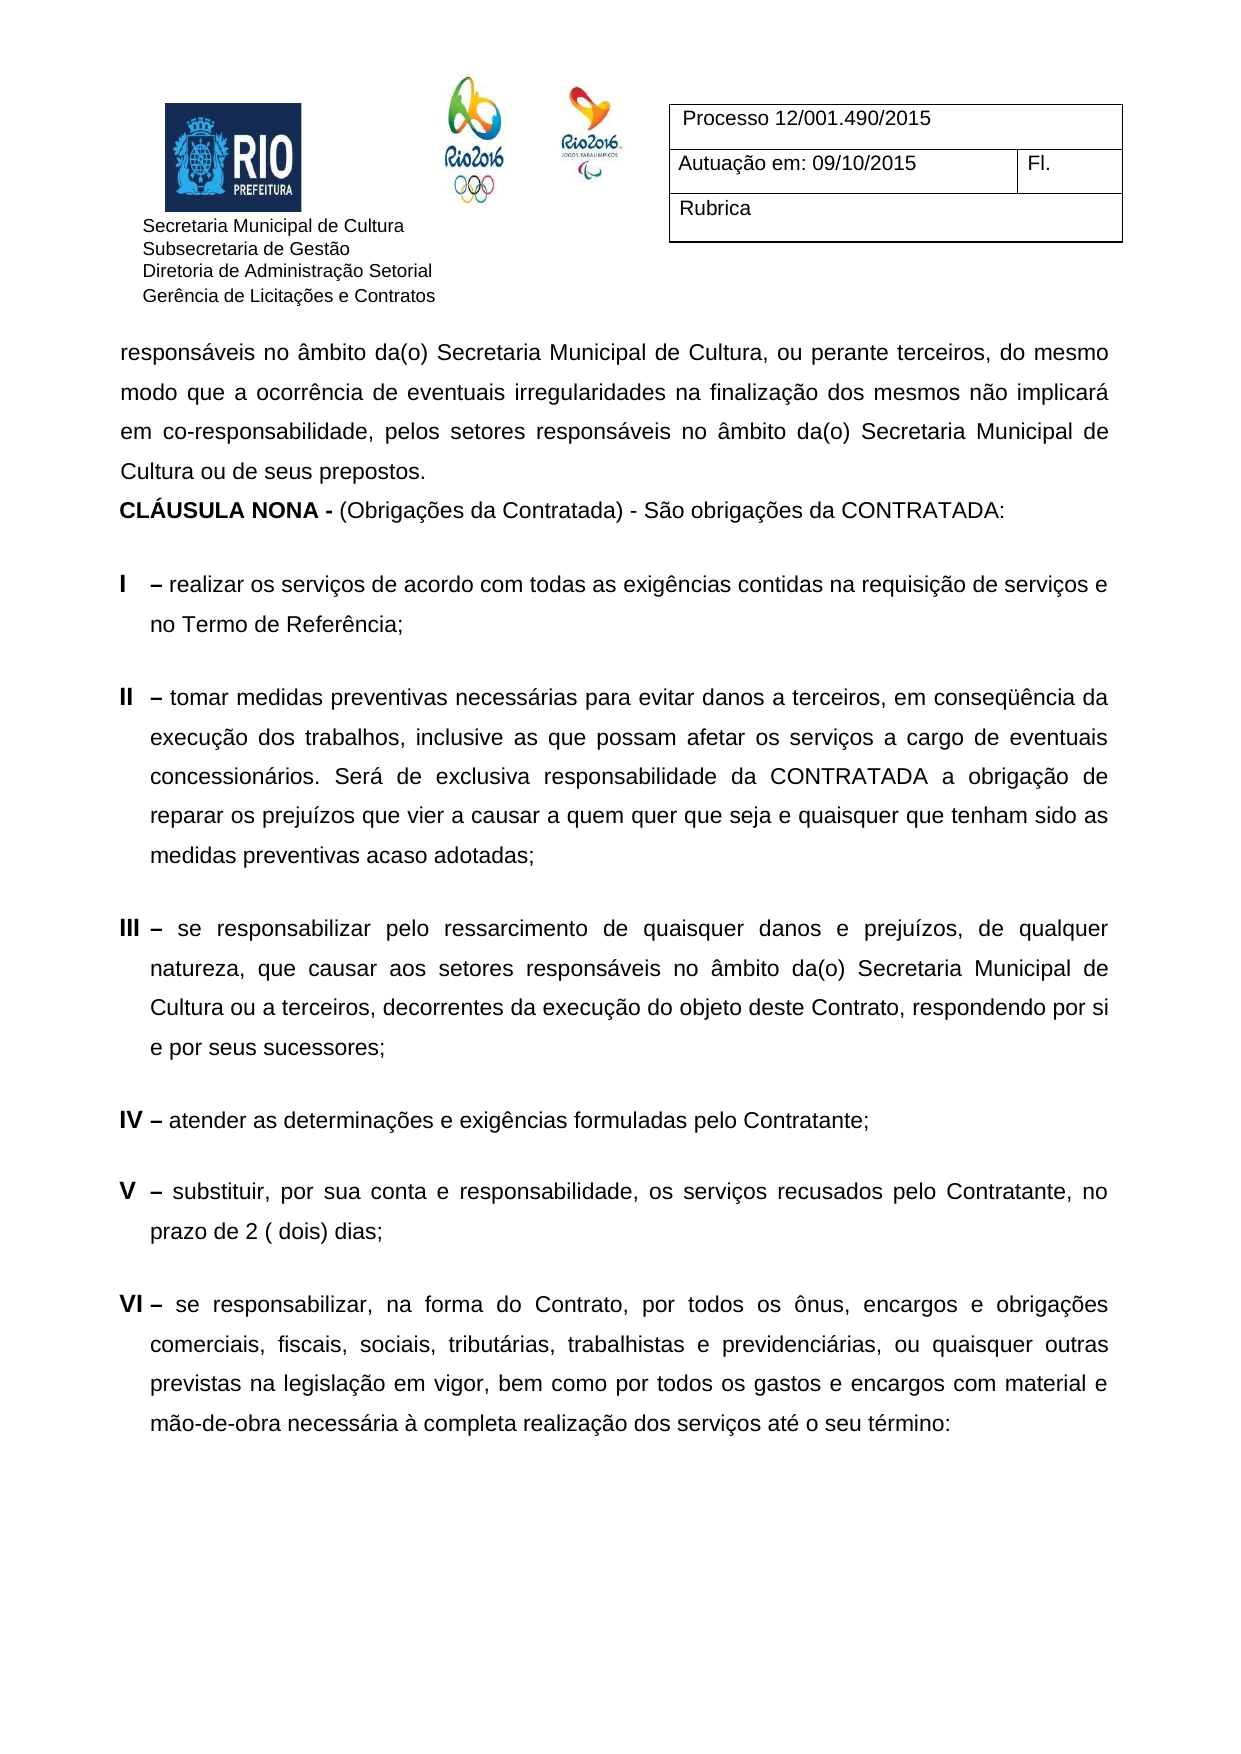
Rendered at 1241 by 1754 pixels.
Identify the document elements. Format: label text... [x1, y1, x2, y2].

list – tomar medidas preventivas necessárias para evitar danos a terceiros, em conseqüência da execução dos trabalhos, inclusive as que possam afetar os serviços a cargo de eventuais concessionários. Será de exclusiva responsabilidade da CONTRATADA a obrigação de reparar os prejuízos que vier a causar a quem quer que seja e quaisquer que tenham sido as medidas preventivas acaso adotadas; [119, 682, 1109, 868]
list – realizar os serviços de acordo com todas as exigências contidas na requisição de serviços e no Termo de Referência; [119, 569, 1109, 637]
picture [165, 103, 302, 212]
picture [417, 74, 537, 218]
list – substituir, por sua conta e responsabilidade, os serviços recusados pelo Contratante, no prazo de 2 ( dois) dias; [119, 1176, 1109, 1244]
list – se responsabilizar, na forma do Contrato, por todos os ônus, encargos e obrigações comerciais, fiscais, sociais, tributárias, trabalhistas e previdenciárias, ou quaisquer outras previstas na legislação em vigor, bem como por todos os gastos e encargos com material e mão-de-obra necessária à completa realização dos serviços até o seu término: [119, 1289, 1109, 1436]
list – se responsabilizar pelo ressarcimento de quaisquer danos e prejuízos, de qualquer natureza, que causar aos setores responsáveis no âmbito da(o) Secretaria Municipal de Cultura ou a terceiros, decorrentes da execução do objeto deste Contrato, respondendo por si e por seus sucessores; [119, 913, 1109, 1060]
picture [551, 74, 628, 192]
text CLÁUSULA NONA - (Obrigações da Contratada) - São obrigações da CONTRATADA: [119, 497, 1109, 524]
list – atender as determinações e exigências formuladas pelo Contratante; [119, 1105, 1109, 1134]
